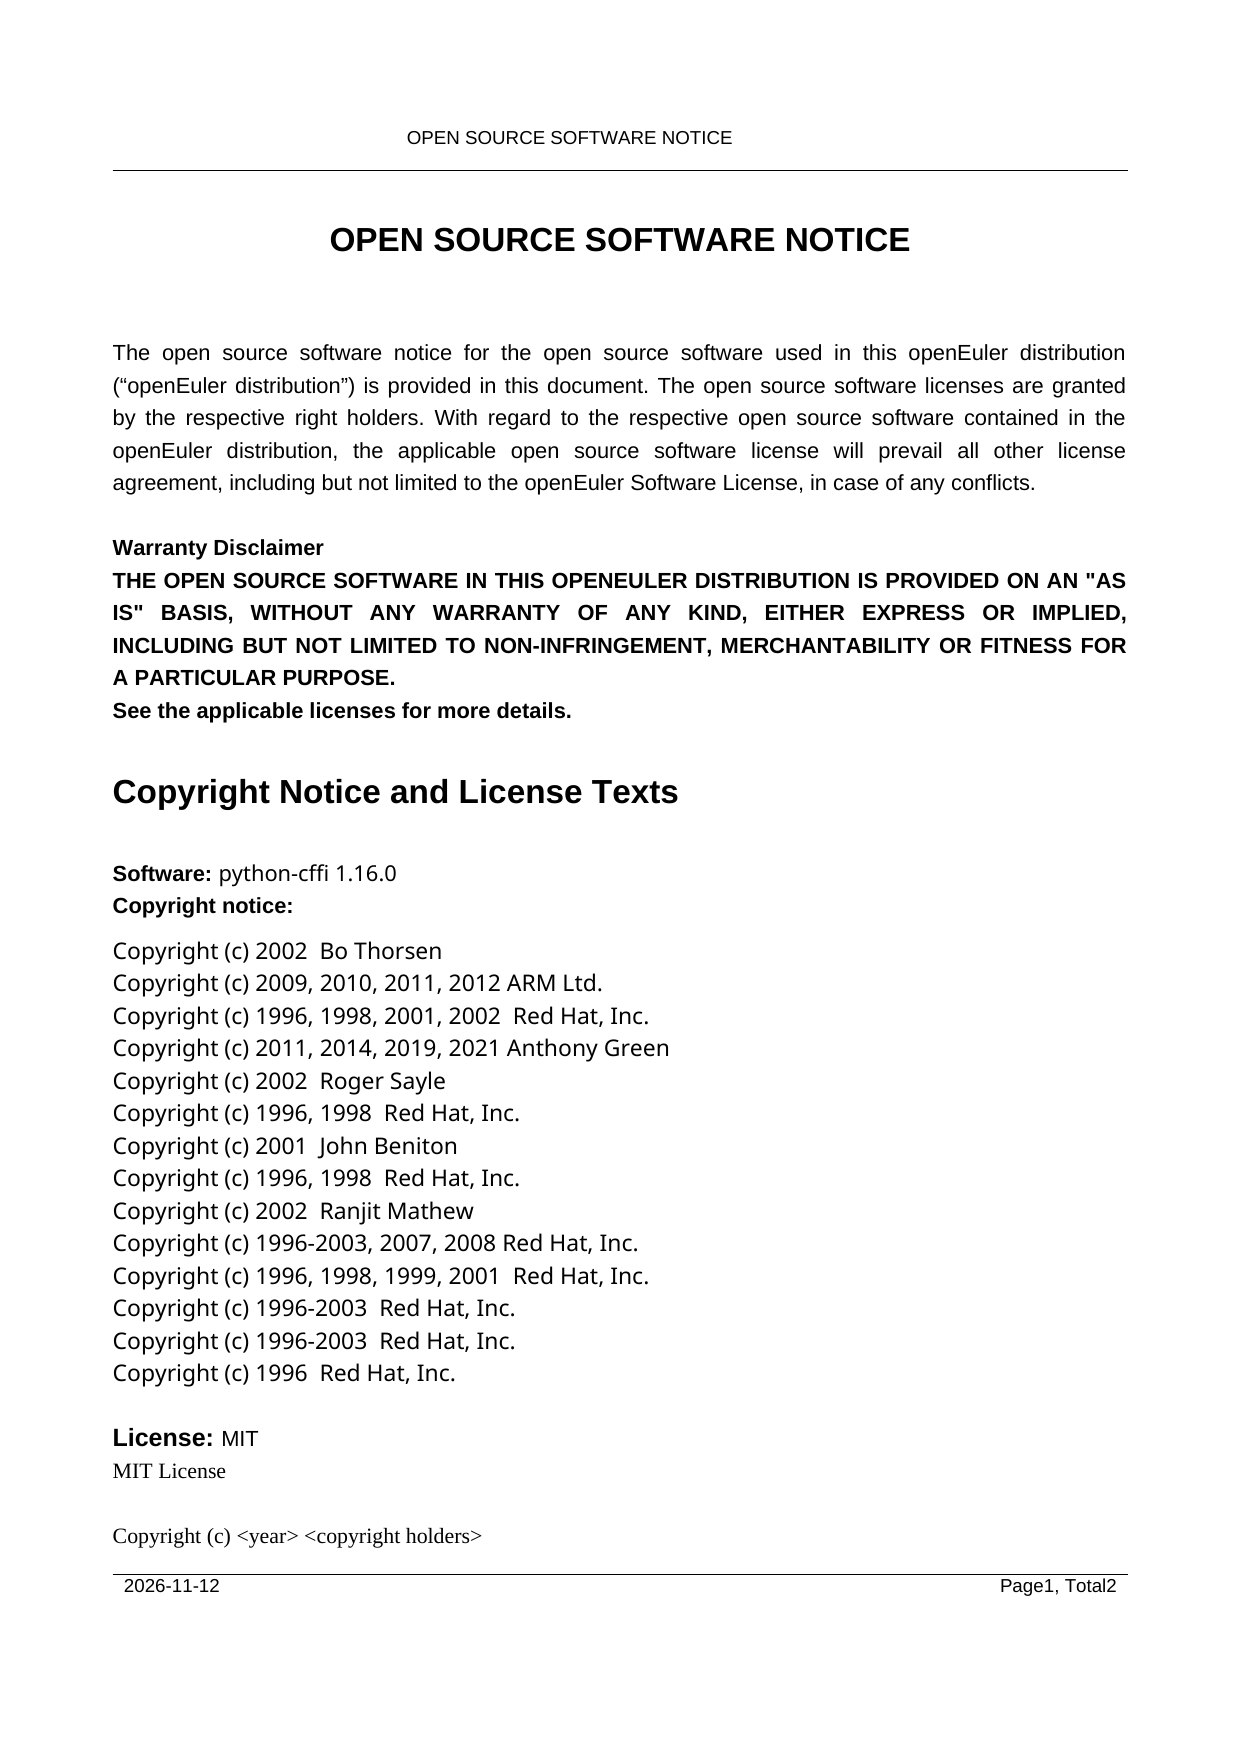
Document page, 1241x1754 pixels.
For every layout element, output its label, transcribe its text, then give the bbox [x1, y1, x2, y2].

text Copyright notice: [112, 889, 1128, 921]
text Copyright (c) 2002 Bo Thorsen Copyright (c) 2009, 2010, 2011, 2012 ARM Ltd. Copyright (c) 1996, 1998, 2001, 2002 Red Hat, Inc. Copyright (c) 2011, 2014, 2019, 2021 Anthony Green Copyright (c) 2002 Roger Sayle Copyright (c) 1996, 1998 Red Hat, Inc. Copyright (c) 2001 John Beniton Copyright (c) 1996, 1998 Red Hat, Inc. Copyright (c) 2002 Ranjit Mathew Copyright (c) 1996-2003, 2007, 2008 Red Hat, Inc. Copyright (c) 1996, 1998, 1999, 2001 Red Hat, Inc. Copyright (c) 1996-2003 Red Hat, Inc. Copyright (c) 1996-2003 Red Hat, Inc. Copyright (c) 1996 Red Hat, Inc. [112, 934, 1128, 1421]
text THE OPEN SOURCE SOFTWARE IN THIS OPENEULER DISTRIBUTION IS PROVIDED ON AN "AS IS" BASIS, WITHOUT ANY WARRANTY OF ANY KIND, EITHER EXPRESS OR IMPLIED, INCLUDING BUT NOT LIMITED TO NON-INFRINGEMENT, MERCHANTABILITY OR FITNESS FOR A PARTICULAR PURPOSE. See the applicable licenses for more details. [112, 564, 1128, 726]
text The open source software notice for the open source software used in this openEuler distribution (“openEuler distribution”) is provided in this document. The open source software licenses are granted by the respective right holders. With regard to the respective open source software contained in the openEuler distribution, the applicable open source software license will prevail all other license agreement, including but not limited to the openEuler Software License, in case of any conflicts. [112, 336, 1128, 499]
text License: MIT [112, 1421, 1128, 1454]
text Warranty Disclaimer [112, 531, 1128, 564]
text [112, 1454, 1128, 1551]
title Software: python-cffi 1.16.0 [112, 856, 1128, 889]
text OPEN SOURCE SOFTWARE NOTICE [112, 206, 1128, 271]
text Copyright Notice and License Texts [112, 759, 1128, 824]
